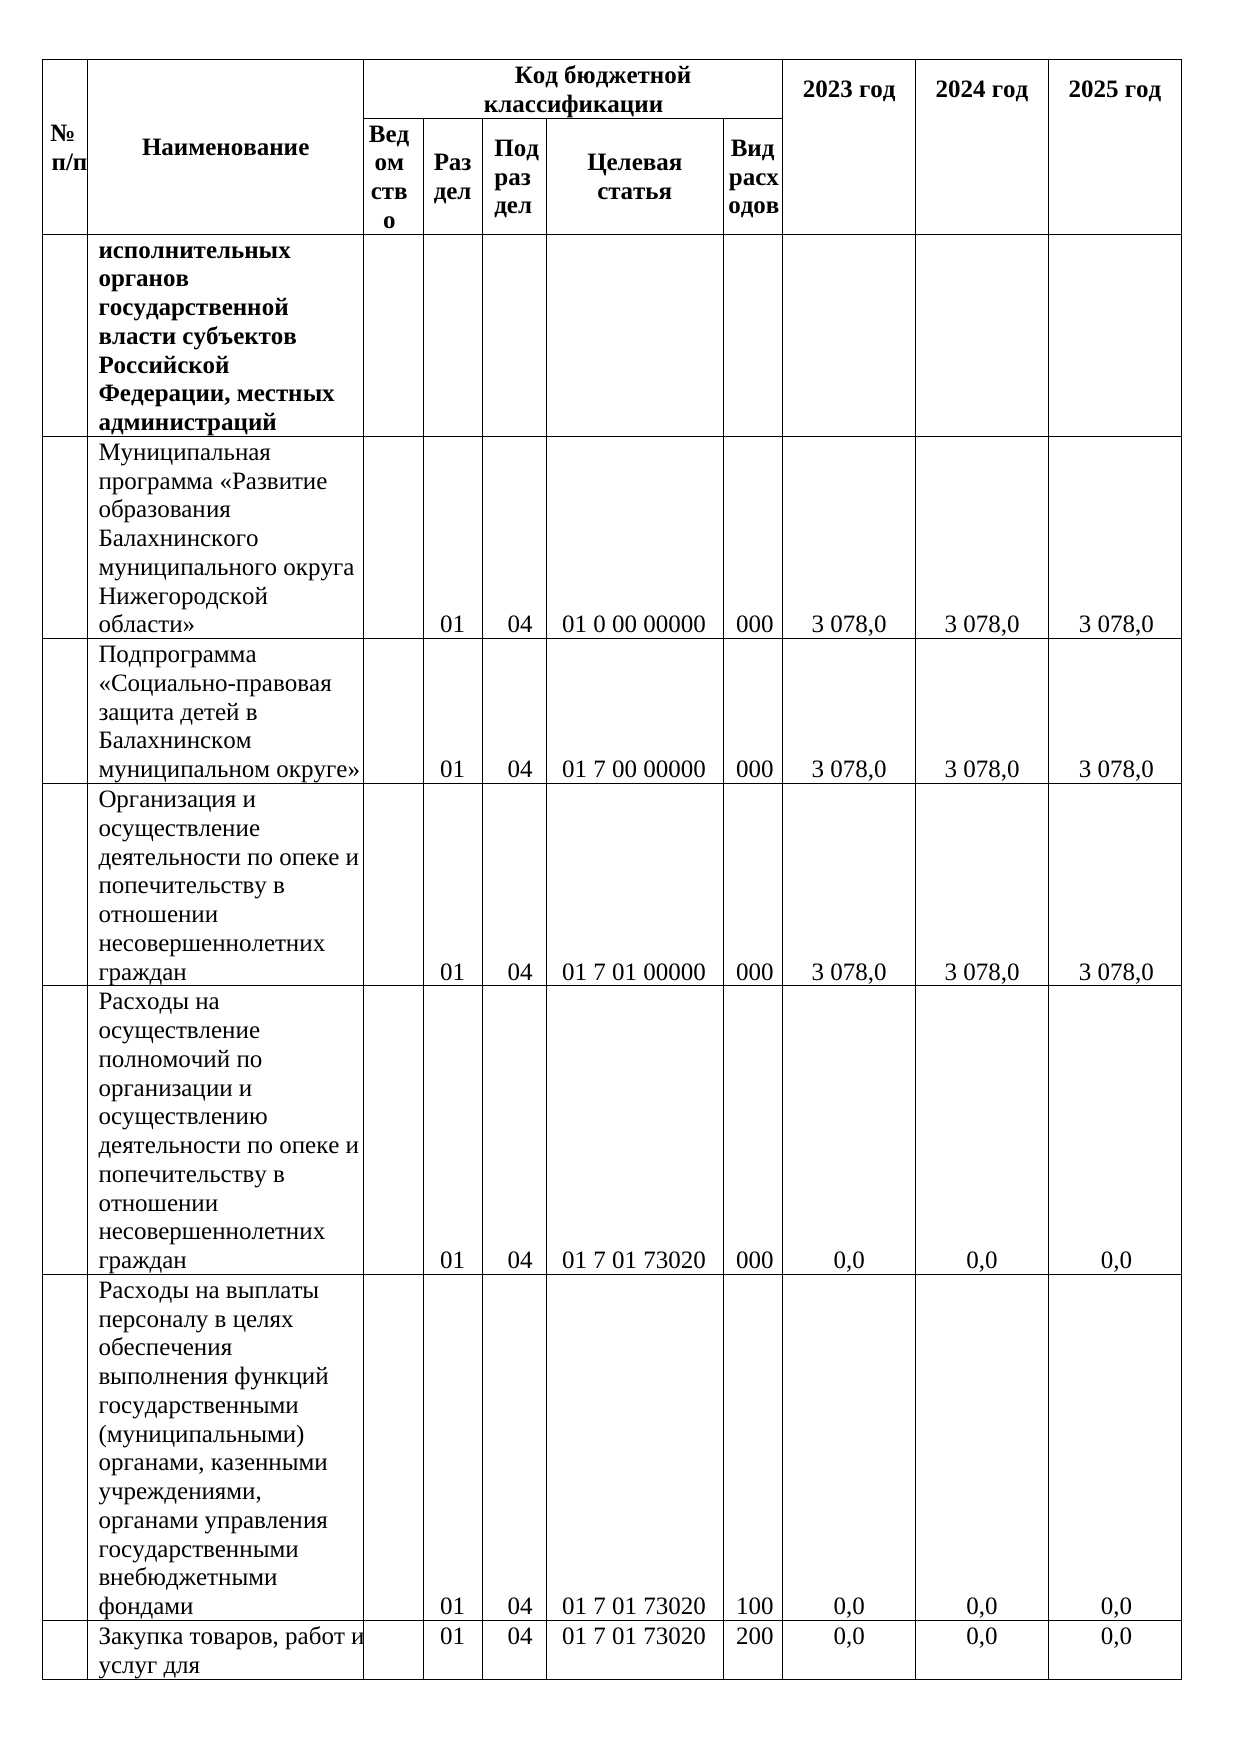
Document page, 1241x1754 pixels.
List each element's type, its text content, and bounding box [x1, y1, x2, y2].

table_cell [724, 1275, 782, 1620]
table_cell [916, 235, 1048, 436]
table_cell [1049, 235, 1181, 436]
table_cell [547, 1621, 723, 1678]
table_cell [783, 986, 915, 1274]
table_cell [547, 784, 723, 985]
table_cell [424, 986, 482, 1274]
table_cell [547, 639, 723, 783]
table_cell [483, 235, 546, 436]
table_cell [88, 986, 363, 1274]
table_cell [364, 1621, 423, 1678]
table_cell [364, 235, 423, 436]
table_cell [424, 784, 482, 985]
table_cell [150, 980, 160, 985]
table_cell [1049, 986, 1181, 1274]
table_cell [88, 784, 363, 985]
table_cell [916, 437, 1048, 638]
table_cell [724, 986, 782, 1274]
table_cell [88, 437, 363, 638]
table_header № п/п [43, 60, 87, 234]
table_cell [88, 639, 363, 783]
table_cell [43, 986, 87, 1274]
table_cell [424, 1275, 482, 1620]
table_cell Целевая статья [547, 119, 723, 234]
table_cell Ведом ство [364, 119, 423, 234]
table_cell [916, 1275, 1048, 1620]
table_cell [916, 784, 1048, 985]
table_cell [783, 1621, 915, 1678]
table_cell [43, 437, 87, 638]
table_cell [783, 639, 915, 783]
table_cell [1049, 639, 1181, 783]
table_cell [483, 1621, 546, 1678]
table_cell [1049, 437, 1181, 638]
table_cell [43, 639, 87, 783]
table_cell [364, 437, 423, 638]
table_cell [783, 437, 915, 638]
table_cell Вид расходов [724, 119, 782, 234]
table_cell [1049, 118, 1181, 234]
table_cell Под раз дел [483, 119, 546, 234]
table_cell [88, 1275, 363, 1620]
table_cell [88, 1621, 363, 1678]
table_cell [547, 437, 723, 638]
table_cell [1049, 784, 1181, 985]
table_header 2023 год [783, 60, 915, 118]
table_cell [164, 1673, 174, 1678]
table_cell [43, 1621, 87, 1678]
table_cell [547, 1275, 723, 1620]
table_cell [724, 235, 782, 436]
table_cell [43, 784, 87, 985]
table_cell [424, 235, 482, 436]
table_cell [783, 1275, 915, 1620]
table_cell [916, 118, 1048, 234]
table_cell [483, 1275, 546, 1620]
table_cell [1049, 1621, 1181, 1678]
table_header Наименование [88, 60, 363, 234]
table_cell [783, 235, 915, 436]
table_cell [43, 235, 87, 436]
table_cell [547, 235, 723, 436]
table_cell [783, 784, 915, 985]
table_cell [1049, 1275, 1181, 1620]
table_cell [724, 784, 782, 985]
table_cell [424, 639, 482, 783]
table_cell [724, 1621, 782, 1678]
table_cell [783, 118, 915, 234]
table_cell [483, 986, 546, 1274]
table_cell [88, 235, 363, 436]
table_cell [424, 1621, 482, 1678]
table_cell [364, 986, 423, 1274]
table_cell Раз дел [424, 119, 482, 234]
table_header 2025 год [1049, 60, 1181, 118]
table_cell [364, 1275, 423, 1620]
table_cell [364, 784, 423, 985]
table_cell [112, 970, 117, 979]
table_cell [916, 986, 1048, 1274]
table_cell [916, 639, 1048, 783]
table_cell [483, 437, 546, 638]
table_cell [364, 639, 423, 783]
table_header Код бюджетной классификации [364, 60, 782, 118]
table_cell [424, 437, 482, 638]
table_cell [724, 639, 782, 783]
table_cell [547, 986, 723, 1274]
table_header 2024 год [916, 60, 1048, 118]
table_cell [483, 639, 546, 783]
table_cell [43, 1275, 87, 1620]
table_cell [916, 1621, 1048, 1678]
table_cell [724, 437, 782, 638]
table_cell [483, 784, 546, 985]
